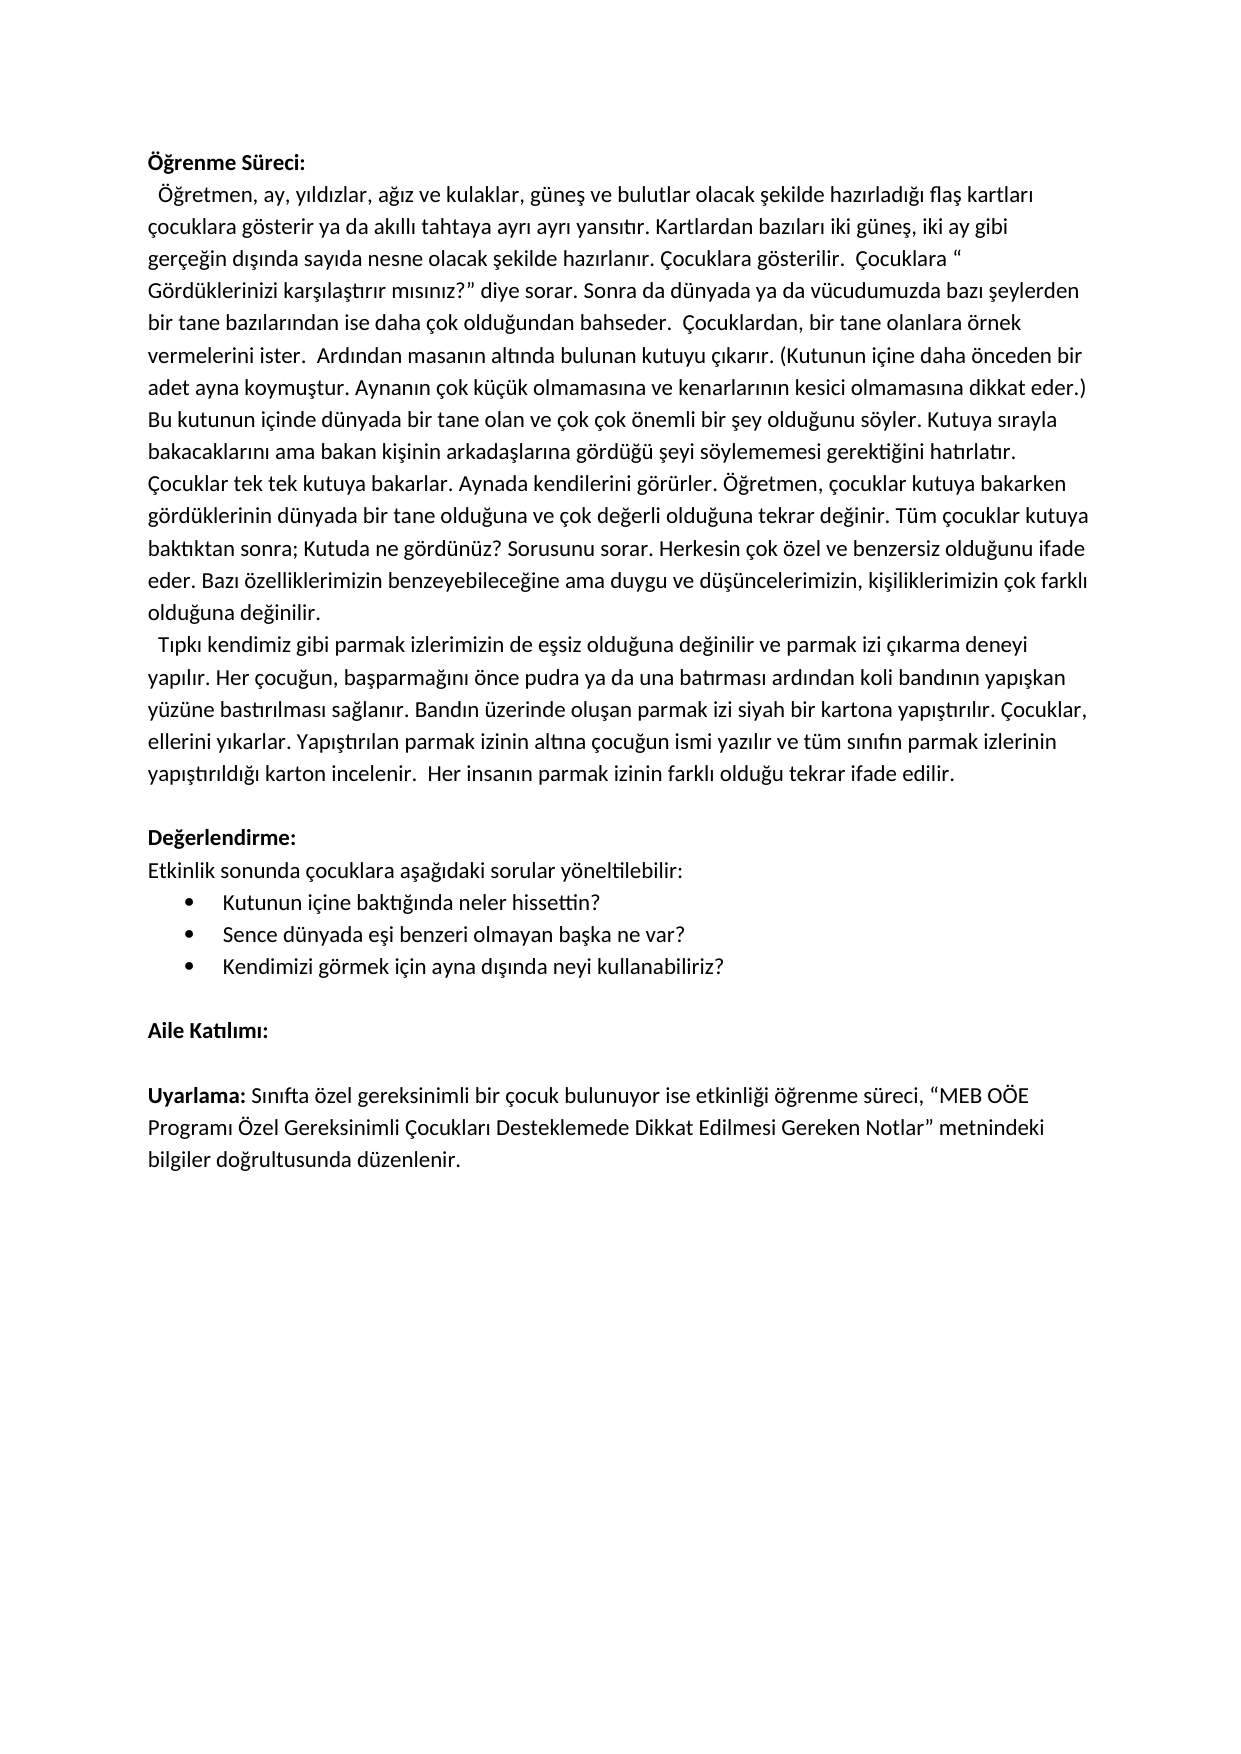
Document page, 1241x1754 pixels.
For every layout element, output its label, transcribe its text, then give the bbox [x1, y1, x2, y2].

text Etkinlik sonunda çocuklara aşağıdaki sorular yöneltilebilir: [148, 856, 1093, 884]
list Kutunun içine baktığında neler hissettin? [185, 888, 1093, 916]
list Kendimizi görmek için ayna dışında neyi kullanabiliriz? [185, 952, 1093, 980]
text Öğrenme Süreci: [148, 148, 1093, 176]
list Sence dünyada eşi benzeri olmayan başka ne var? [185, 920, 1093, 948]
text Aile Katılımı: [148, 1017, 1093, 1045]
text Değerlendirme: [148, 823, 1093, 852]
text Uyarlama: Sınıfta özel gereksinimli bir çocuk bulunuyor ise etkinliği öğrenme süreci, “MEB OÖE Programı Özel Gereksinimli Çocukları Desteklemede Dikkat Edilmesi Gereken Notlar” metnindeki bilgiler doğrultusunda düzenlenir. [148, 1081, 1093, 1173]
text Tıpkı kendimiz gibi parmak izlerimizin de eşsiz olduğuna değinilir ve parmak izi çıkarma deneyi yapılır. Her çocuğun, başparmağını önce pudra ya da una batırması ardından koli bandının yapışkan yüzüne bastırılması sağlanır. Bandın üzerinde oluşan parmak izi siyah bir kartona yapıştırılır. Çocuklar, ellerini yıkarlar. Yapıştırılan parmak izinin altına çocuğun ismi yazılır ve tüm sınıfın parmak izlerinin yapıştırıldığı karton incelenir. Her insanın parmak izinin farklı olduğu tekrar ifade edilir. [148, 630, 1093, 787]
text Öğretmen, ay, yıldızlar, ağız ve kulaklar, güneş ve bulutlar olacak şekilde hazırladığı flaş kartları çocuklara gösterir ya da akıllı tahtaya ayrı ayrı yansıtır. Kartlardan bazıları iki güneş, iki ay gibi gerçeğin dışında sayıda nesne olacak şekilde hazırlanır. Çocuklara gösterilir. Çocuklara “ Gördüklerinizi karşılaştırır mısınız?” diye sorar. Sonra da dünyada ya da vücudumuzda bazı şeylerden bir tane bazılarından ise daha çok olduğundan bahseder. Çocuklardan, bir tane olanlara örnek vermelerini ister. Ardından masanın altında bulunan kutuyu çıkarır. (Kutunun içine daha önceden bir adet ayna koymuştur. Aynanın çok küçük olmamasına ve kenarlarının kesici olmamasına dikkat eder.) Bu kutunun içinde dünyada bir tane olan ve çok çok önemli bir şey olduğunu söyler. Kutuya sırayla bakacaklarını ama bakan kişinin arkadaşlarına gördüğü şeyi söylememesi gerektiğini hatırlatır. Çocuklar tek tek kutuya bakarlar. Aynada kendilerini görürler. Öğretmen, çocuklar kutuya bakarken gördüklerinin dünyada bir tane olduğuna ve çok değerli olduğuna tekrar değinir. Tüm çocuklar kutuya baktıktan sonra; Kutuda ne gördünüz? Sorusunu sorar. Herkesin çok özel ve benzersiz olduğunu ifade eder. Bazı özelliklerimizin benzeyebileceğine ama duygu ve düşüncelerimizin, kişiliklerimizin çok farklı olduğuna değinilir. [148, 180, 1093, 626]
